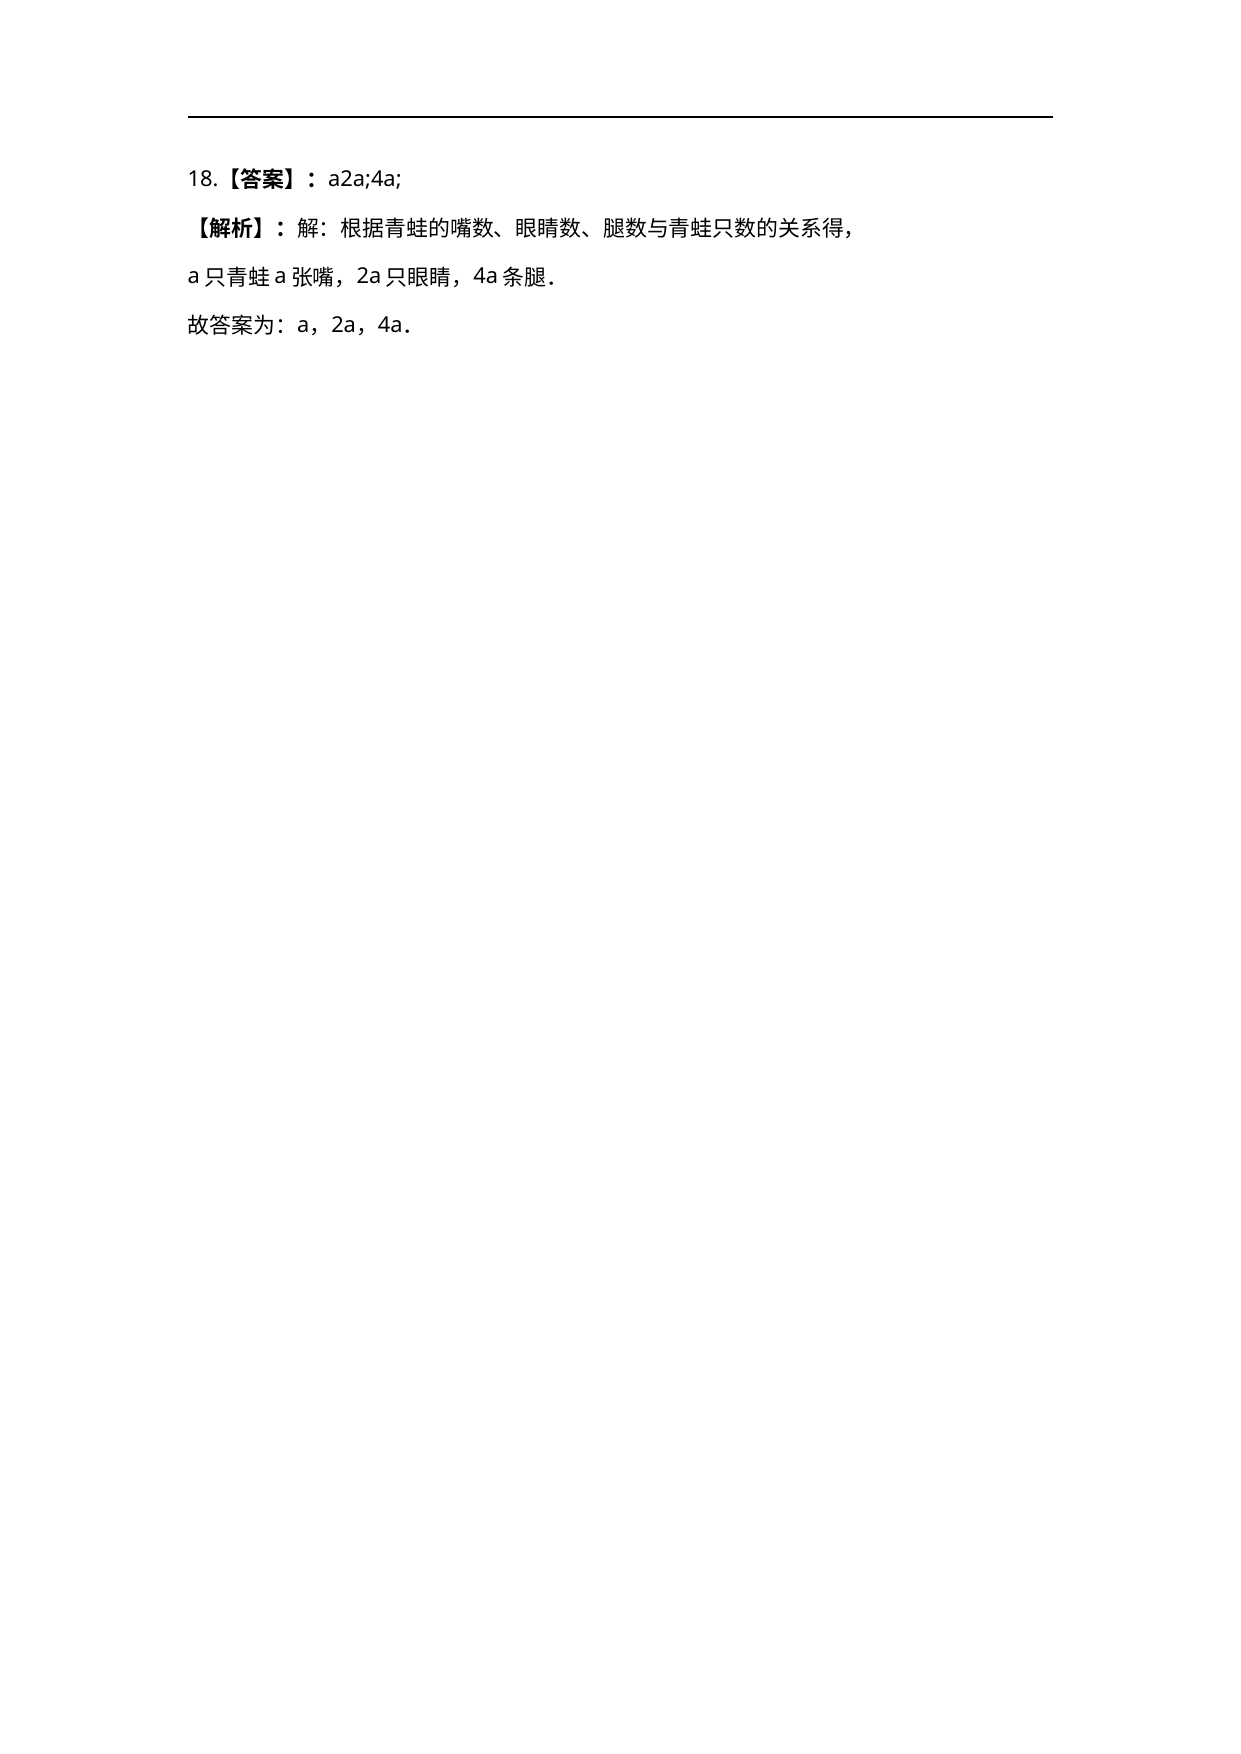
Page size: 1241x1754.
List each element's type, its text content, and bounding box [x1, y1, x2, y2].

text 【解析】：解：根据青蛙的嘴数、眼睛数、腿数与青蛙只数的关系得， a只青蛙a张嘴，2a只眼睛，4a条腿． 故答案为：a，2a，4a． [187, 210, 1053, 340]
text 18.【答案】：a2a;4a; [187, 162, 1053, 194]
